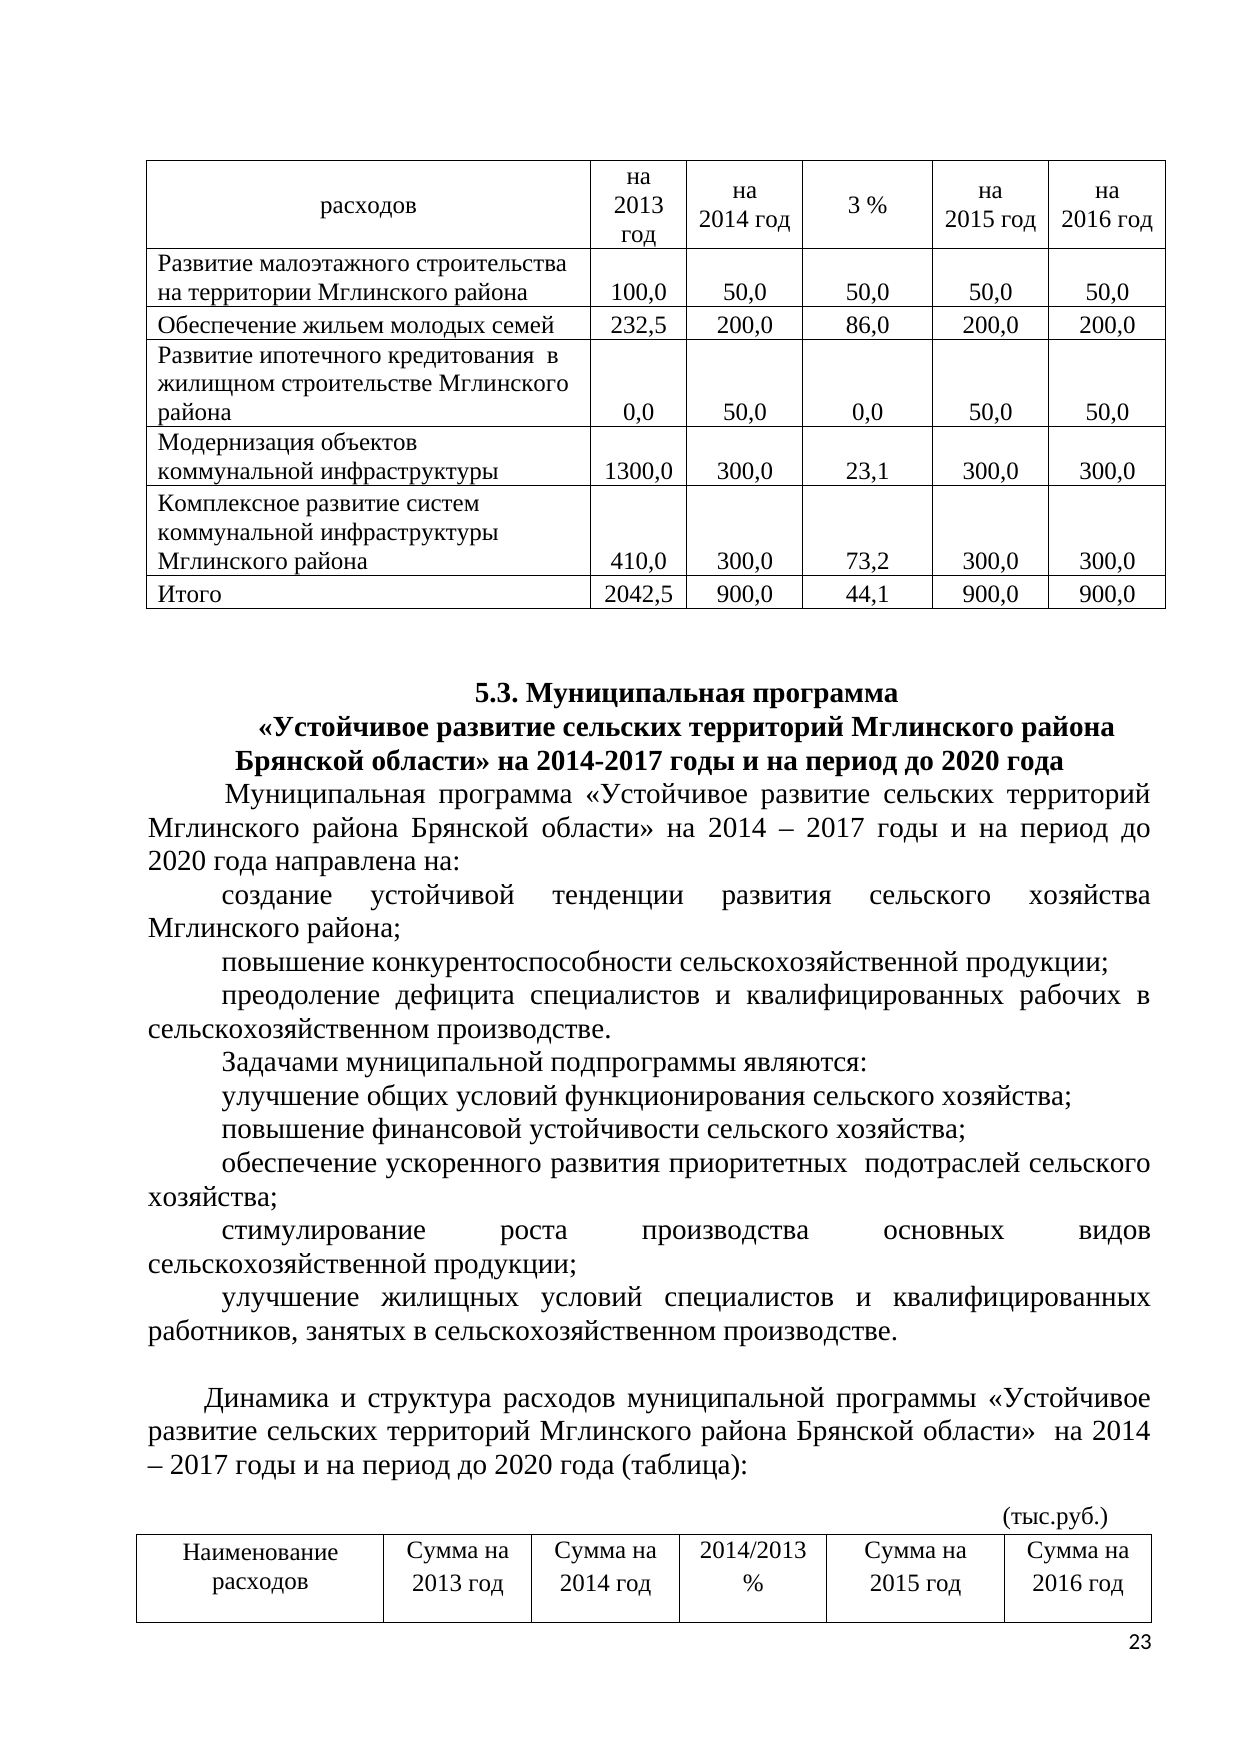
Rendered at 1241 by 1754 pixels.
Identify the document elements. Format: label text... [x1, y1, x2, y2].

table_cell 300,0 [1049, 427, 1165, 484]
table_cell Развитие ипотечного кредитования в жилищном строительстве Мглинского района [147, 340, 590, 426]
table_cell Обеспечение жильем молодых семей [147, 307, 590, 339]
table_cell 200,0 [687, 307, 802, 339]
table_cell 1300,0 [591, 427, 686, 484]
table_cell 900,0 [1049, 576, 1165, 607]
table_cell 900,0 [933, 576, 1048, 607]
table_cell Модернизация объектов коммунальной инфраструктуры [147, 427, 590, 484]
text улучшение жилищных условий специалистов и квалифицированных работников, занятых в сельскохозяйственном производстве. [148, 1279, 1152, 1346]
table_header Сумма на 2014 год [687, 161, 802, 247]
table_header Сумма на 2013 год [591, 161, 686, 247]
table_cell Комплексное развитие систем коммунальной инфраструктуры Мглинского района [147, 486, 590, 574]
text стимулирование роста производства основных видов сельскохозяйственной продукции; [148, 1212, 1152, 1279]
table_cell 900,0 [687, 576, 802, 607]
table_cell 200,0 [1049, 307, 1165, 339]
table_header Сумма на 2014 год [532, 1535, 679, 1622]
text повышение финансовой устойчивости сельского хозяйства; [148, 1112, 1152, 1145]
table_cell 50,0 [687, 340, 802, 426]
table_header Сумма на 2016 год [1005, 1535, 1151, 1622]
table_cell 300,0 [687, 427, 802, 484]
table_cell 50,0 [933, 340, 1048, 426]
text «Устойчивое развитие сельских территорий Мглинского района Брянской области» на 2014-2017 годы и на период до 2020 года [148, 709, 1152, 776]
table_header Сумма на 2015 год [933, 161, 1048, 247]
text Динамика и структура расходов муниципальной программы «Устойчивое развитие сельских территорий Мглинского района Брянской области» на 2014 – 2017 годы и на период до 2020 года (таблица): [148, 1380, 1152, 1481]
table_cell 73,2 [803, 486, 932, 574]
text повышение конкурентоспособности сельскохозяйственной продукции; [148, 944, 1152, 977]
table_cell 0,0 [803, 340, 932, 426]
table_cell 50,0 [933, 249, 1048, 306]
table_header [147, 161, 590, 247]
table_cell 300,0 [1049, 486, 1165, 574]
text Муниципальная программа «Устойчивое развитие сельских территорий Мглинского района Брянской области» на 2014 – 2017 годы и на период до 2020 года направлена на: [148, 776, 1152, 877]
table_header Сумма на 2016 год [1049, 161, 1165, 247]
table_cell 50,0 [1049, 340, 1165, 426]
table_header 2014/2013 % [803, 161, 932, 247]
text обеспечение ускоренного развития приоритетных подотраслей сельского хозяйства; [148, 1145, 1152, 1212]
text 5.3. Муниципальная программа [148, 676, 1152, 709]
table_cell 300,0 [933, 427, 1048, 484]
text улучшение общих условий функционирования сельского хозяйства; [148, 1078, 1152, 1112]
table_header Сумма на 2015 год [827, 1535, 1004, 1622]
text Задачами муниципальной подпрограммы являются: [148, 1044, 1152, 1078]
table_cell 50,0 [1049, 249, 1165, 306]
table_cell 0,0 [591, 340, 686, 426]
text преодоление дефицита специалистов и квалифицированных рабочих в сельскохозяйственном производстве. [148, 977, 1152, 1044]
text создание устойчивой тенденции развития сельского хозяйства Мглинского района; [148, 877, 1152, 944]
table_header 2014/2013 % [680, 1535, 826, 1622]
text (тыс.руб.) [885, 1501, 1152, 1530]
table_header Наименование расходов [137, 1535, 383, 1622]
table_cell 300,0 [933, 486, 1048, 574]
table_cell 50,0 [803, 249, 932, 306]
table_cell 44,1 [803, 576, 932, 607]
table_cell 300,0 [687, 486, 802, 574]
table_cell Итого [147, 576, 590, 607]
table_cell 100,0 [591, 249, 686, 306]
table_cell 50,0 [687, 249, 802, 306]
table_cell 86,0 [803, 307, 932, 339]
table_cell 200,0 [933, 307, 1048, 339]
table_cell 232,5 [591, 307, 686, 339]
table_cell 2042,5 [591, 576, 686, 607]
table_cell 410,0 [591, 486, 686, 574]
table_cell 23,1 [803, 427, 932, 484]
table_cell Развитие малоэтажного строительства на территории Мглинского района [147, 249, 590, 306]
table_header Сумма на 2013 год [384, 1535, 531, 1622]
